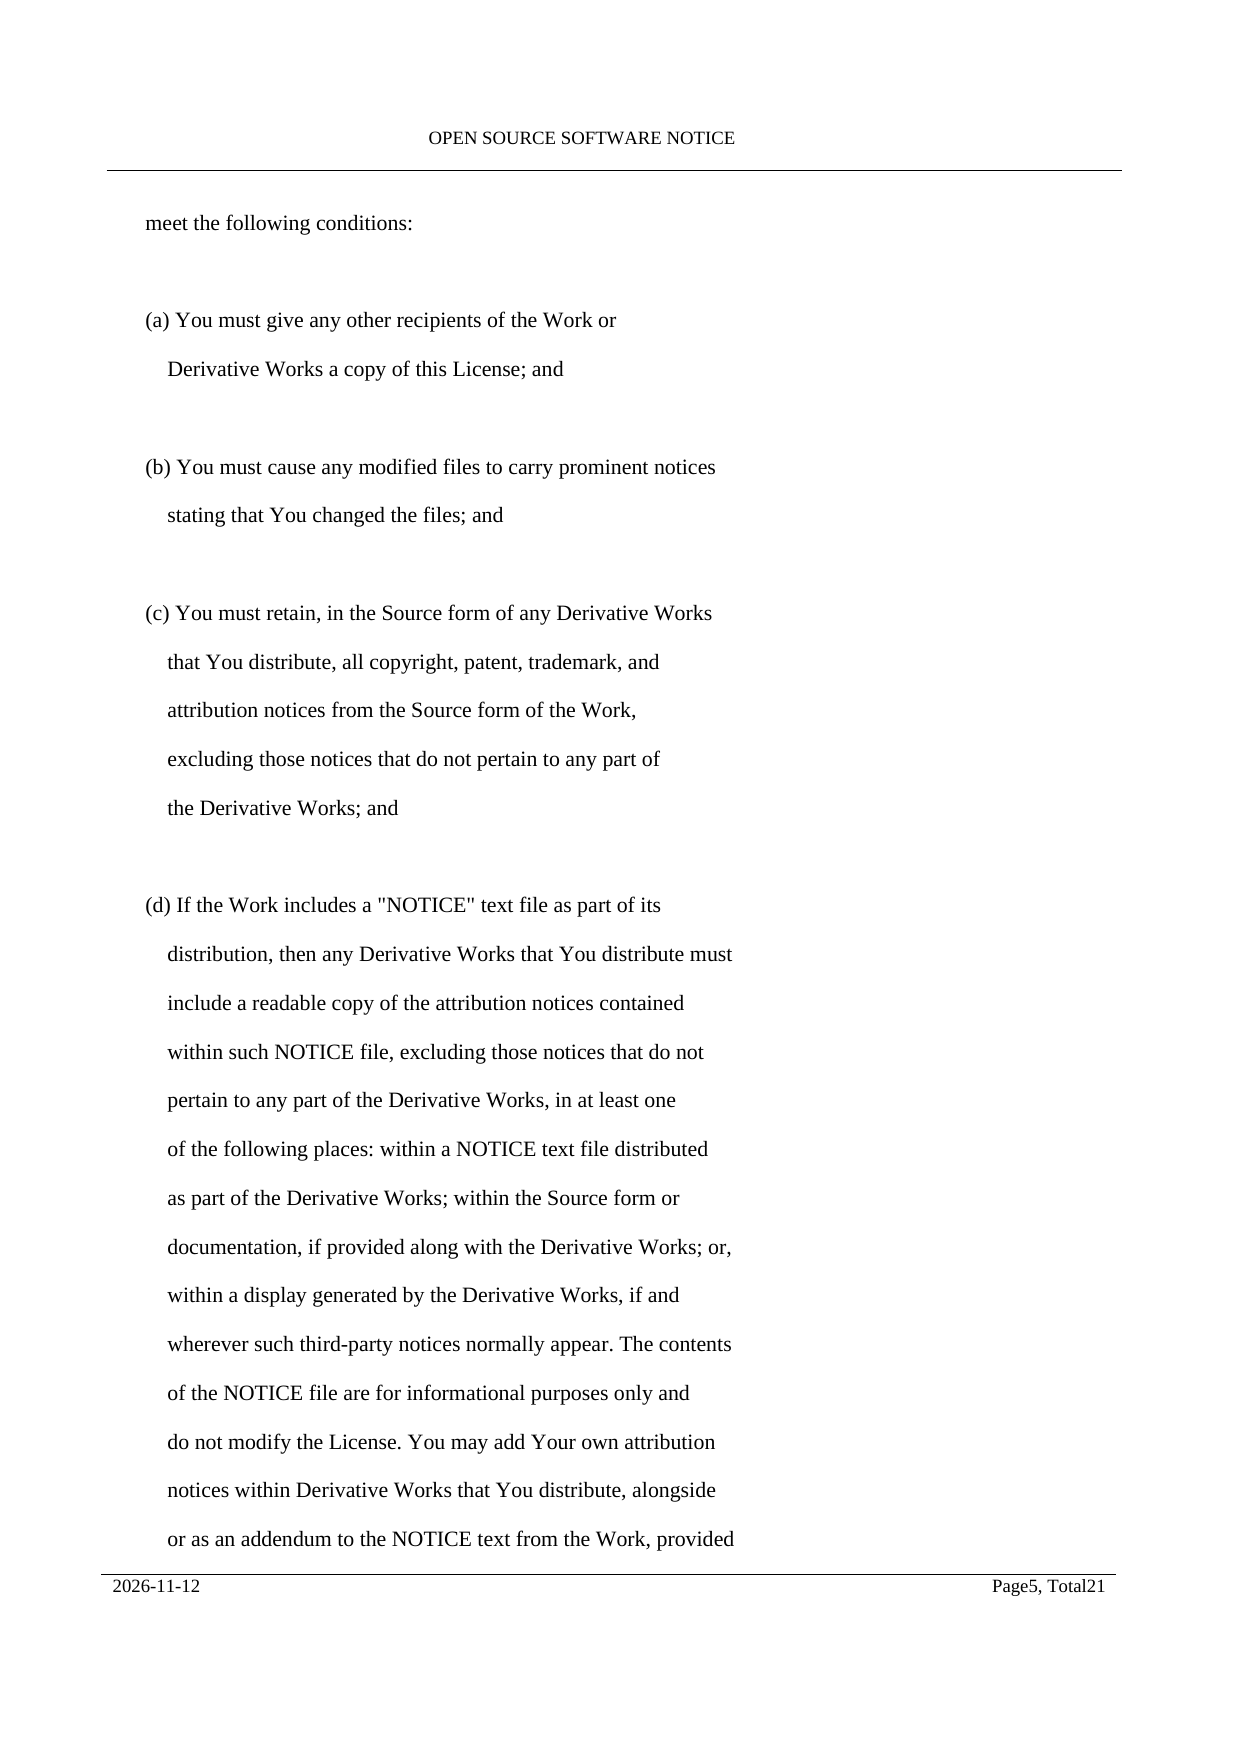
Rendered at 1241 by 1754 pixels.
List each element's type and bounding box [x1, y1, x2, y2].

text [112, 206, 1128, 1555]
